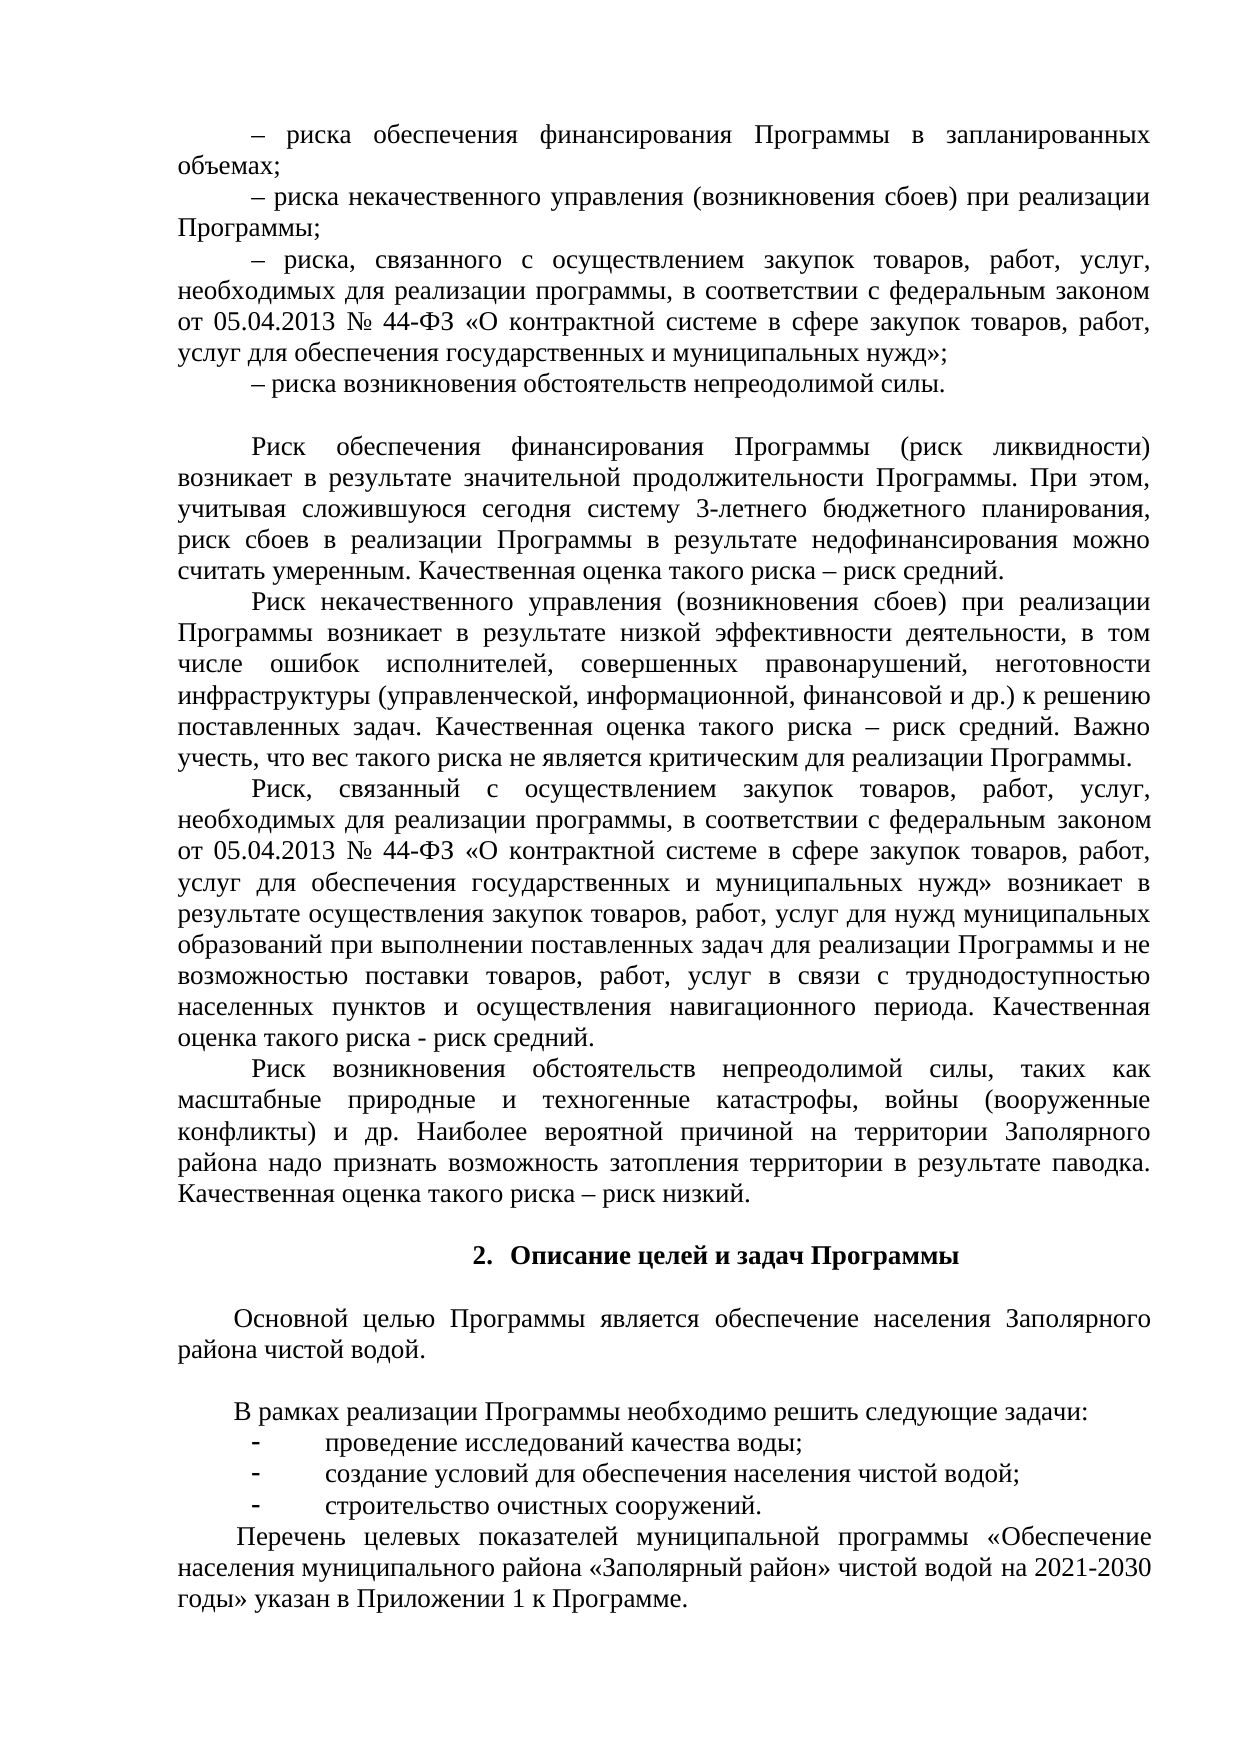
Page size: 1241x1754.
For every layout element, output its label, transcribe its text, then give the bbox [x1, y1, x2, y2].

text – риска обеспечения финансирования Программы в запланированных объемах; [177, 118, 1152, 180]
text Риск возникновения обстоятельств непреодолимой силы, таких как масштабные природные и техногенные катастрофы, войны (вооруженные конфликты) и др. Наиболее вероятной причиной на территории Заполярного района надо признать возможность затопления территории в результате паводка. Качественная оценка такого риска – риск низкий. [177, 1052, 1152, 1208]
list Описание целей и задач Программы [281, 1239, 1152, 1271]
text Риск обеспечения финансирования Программы (риск ликвидности) возникает в результате значительной продолжительности Программы. При этом, учитывая сложившуюся сегодня систему 3-летнего бюджетного планирования, риск сбоев в реализации Программы в результате недофинансирования можно считать умеренным. Качественная оценка такого риска – риск средний. [177, 429, 1152, 585]
text Перечень целевых показателей муниципальной программы «Обеспечение населения муниципального района «Заполярный район» чистой водой на 2021-2030 годы» указан в Приложении 1 к Программе. [177, 1520, 1152, 1613]
text – риска возникновения обстоятельств непреодолимой силы. [177, 367, 1152, 398]
text – риска, связанного с осуществлением закупок товаров, работ, услуг, необходимых для реализации программы, в соответствии с федеральным законом от 05.04.2013 № 44-ФЗ «О контрактной системе в сфере закупок товаров, работ, услуг для обеспечения государственных и муниципальных нужд»; [177, 243, 1152, 367]
text Риск, связанный с осуществлением закупок товаров, работ, услуг, необходимых для реализации программы, в соответствии с федеральным законом от 05.04.2013 № 44-ФЗ «О контрактной системе в сфере закупок товаров, работ, услуг для обеспечения государственных и муниципальных нужд» возникает в результате осуществления закупок товаров, работ, услуг для нужд муниципальных образований при выполнении поставленных задач для реализации Программы и не возможностью поставки товаров, работ, услуг в связи с труднодоступностью населенных пунктов и осуществления навигационного периода. Качественная оценка такого риска - риск средний. [177, 772, 1152, 1052]
text Риск некачественного управления (возникновения сбоев) при реализации Программы возникает в результате низкой эффективности деятельности, в том числе ошибок исполнителей, совершенных правонарушений, неготовности инфраструктуры (управленческой, информационной, финансовой и др.) к решению поставленных задач. Качественная оценка такого риска – риск средний. Важно учесть, что вес такого риска не является критическим для реализации Программы. [177, 585, 1152, 772]
text В рамках реализации Программы необходимо решить следующие задачи: [177, 1395, 1152, 1426]
text Основной целью Программы является обеспечение населения Заполярного района чистой водой. [177, 1302, 1152, 1364]
list проведение исследований качества воды; [177, 1426, 1152, 1457]
list создание условий для обеспечения населения чистой водой; [177, 1457, 1152, 1489]
list строительство очистных сооружений. [251, 1489, 1152, 1520]
text – риска некачественного управления (возникновения сбоев) при реализации Программы; [177, 180, 1152, 243]
